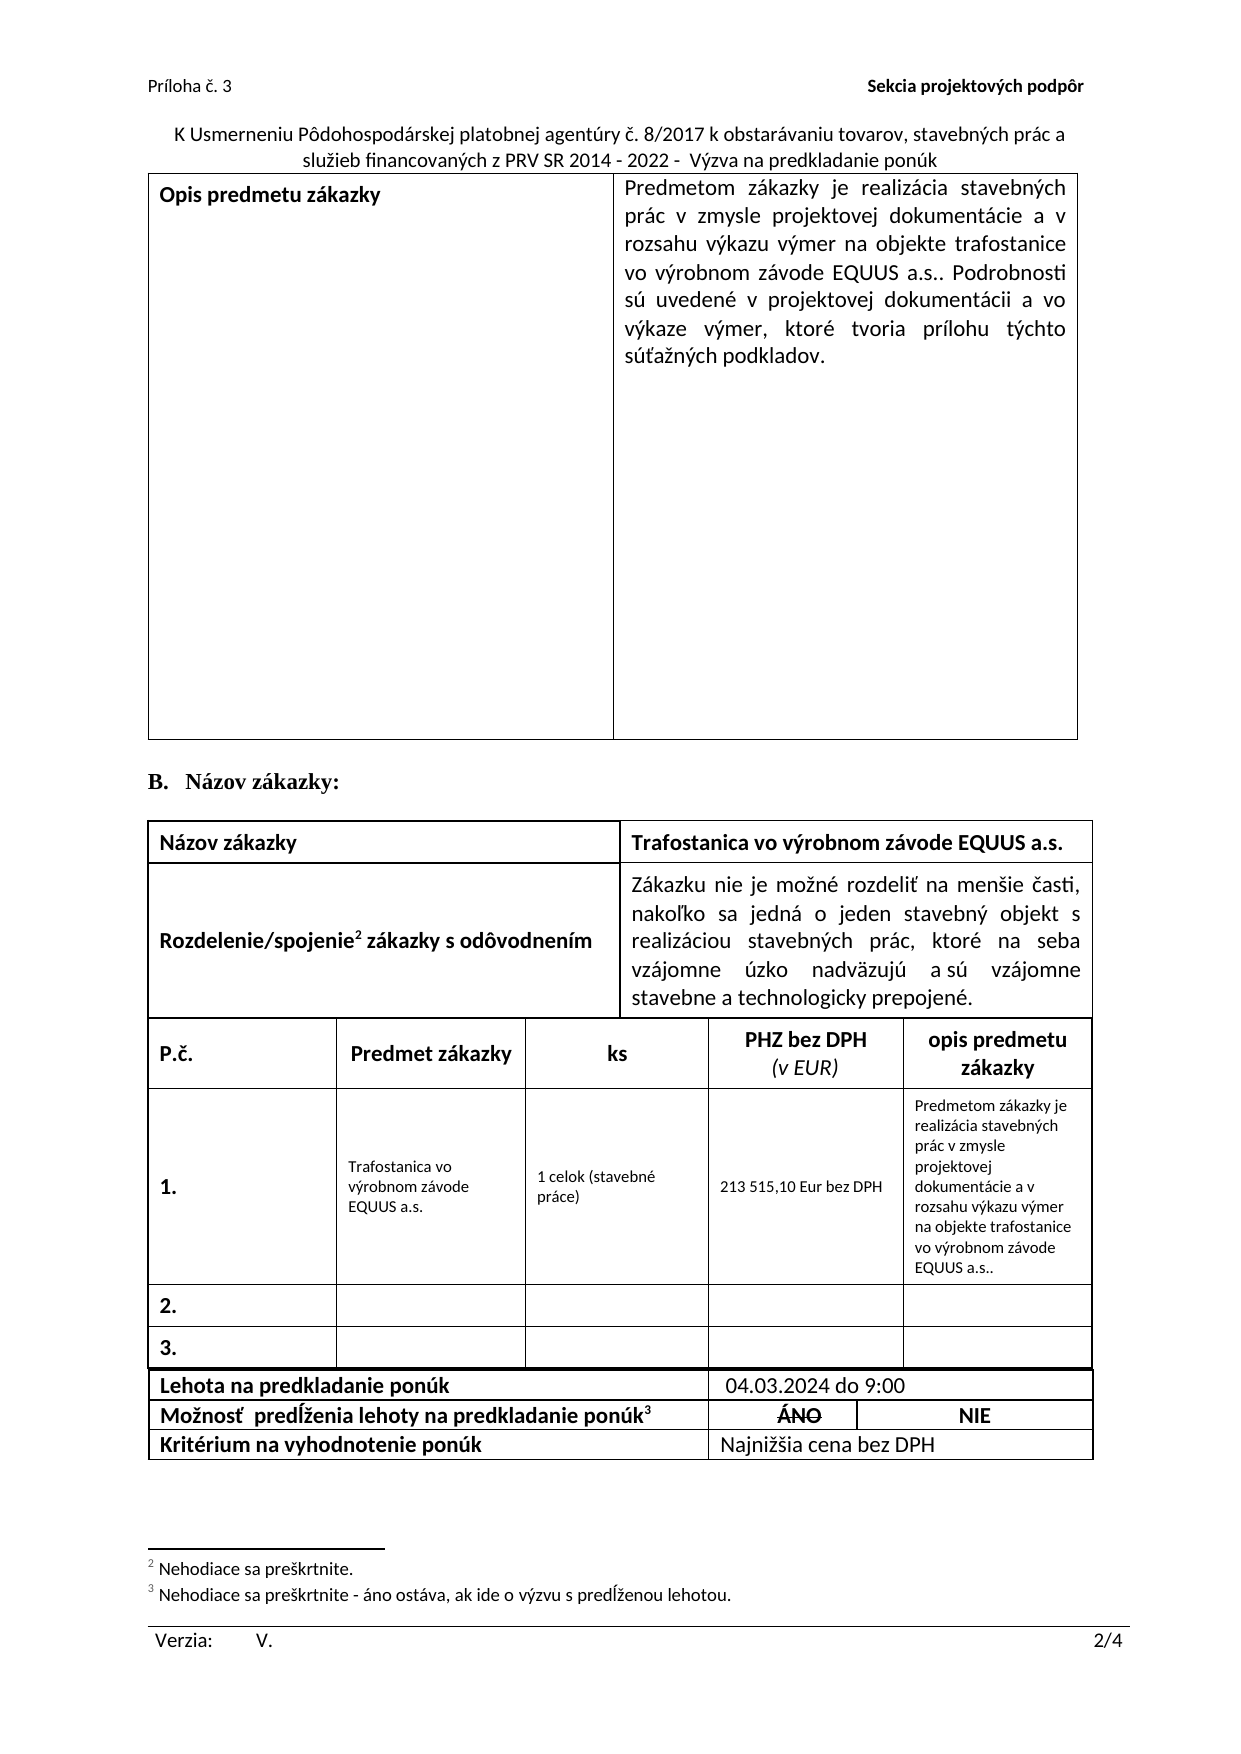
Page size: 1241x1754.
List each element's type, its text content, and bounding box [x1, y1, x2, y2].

table_cell Rozdelenie/spojenie zákazky s odôvodnením [149, 864, 619, 1017]
table_cell ÁNO [709, 1401, 856, 1429]
table_header Lehota na predkladanie ponúk [150, 1371, 708, 1399]
table_header 04.03.2024 do 9:00 [709, 1371, 1092, 1399]
table_cell 1 celok (stavebné práce) [526, 1089, 708, 1284]
table_cell 213 515,10 Eur bez DPH [709, 1089, 903, 1284]
table_cell [904, 1285, 1091, 1326]
table_cell P.č. [149, 1019, 336, 1088]
table_cell 3. [149, 1327, 336, 1367]
table_cell Zákazku nie je možné rozdeliť na menšie časti, nakoľko sa jedná o jeden stavebný objekt s realizáciou stavebných prác, ktoré na seba vzájomne úzko nadväzujú a sú vzájomne stavebne a technologicky prepojené. [621, 863, 1092, 1017]
table_cell [709, 1327, 903, 1367]
table_cell Predmetom zákazky je realizácia stavebných prác v zmysle projektovej dokumentácie a v rozsahu výkazu výmer na objekte trafostanice vo výrobnom závode EQUUS a.s.. Podrobnosti sú uvedené v projektovej dokumentácii a vo výkaze výmer, ktoré tvoria prílohu týchto súťažných podkladov. [614, 174, 1077, 739]
table_header Trafostanica vo výrobnom závode EQUUS a.s. [621, 821, 1092, 862]
table_cell Predmet zákazky [337, 1019, 525, 1088]
table_cell ks [526, 1019, 708, 1088]
table_cell [337, 1327, 525, 1367]
table_cell opis predmetu zákazky [904, 1019, 1091, 1088]
table_cell [709, 1285, 903, 1326]
table_cell NIE [858, 1401, 1092, 1429]
table_cell [526, 1285, 708, 1326]
table_cell [337, 1285, 525, 1326]
table_cell Trafostanica vo výrobnom závode EQUUS a.s. [337, 1089, 525, 1284]
table_cell 2. [149, 1285, 336, 1326]
table_cell Možnosť predĺženia lehoty na predkladanie ponúk [150, 1401, 708, 1429]
table_cell Predmetom zákazky je realizácia stavebných prác v zmysle projektovej dokumentácie a v rozsahu výkazu výmer na objekte trafostanice vo výrobnom závode EQUUS a.s.. [904, 1089, 1091, 1284]
table_cell Opis predmetu zákazky [149, 174, 613, 739]
table_cell 1. [149, 1089, 336, 1284]
table_cell PHZ bez DPH (v EUR) [709, 1019, 903, 1088]
table_cell Najnižšia cena bez DPH [709, 1430, 1092, 1458]
list Názov zákazky: [148, 768, 1093, 795]
table_cell [904, 1327, 1091, 1367]
table_header Názov zákazky [149, 822, 619, 862]
table_cell [526, 1327, 708, 1367]
table_cell Kritérium na vyhodnotenie ponúk [150, 1430, 708, 1458]
